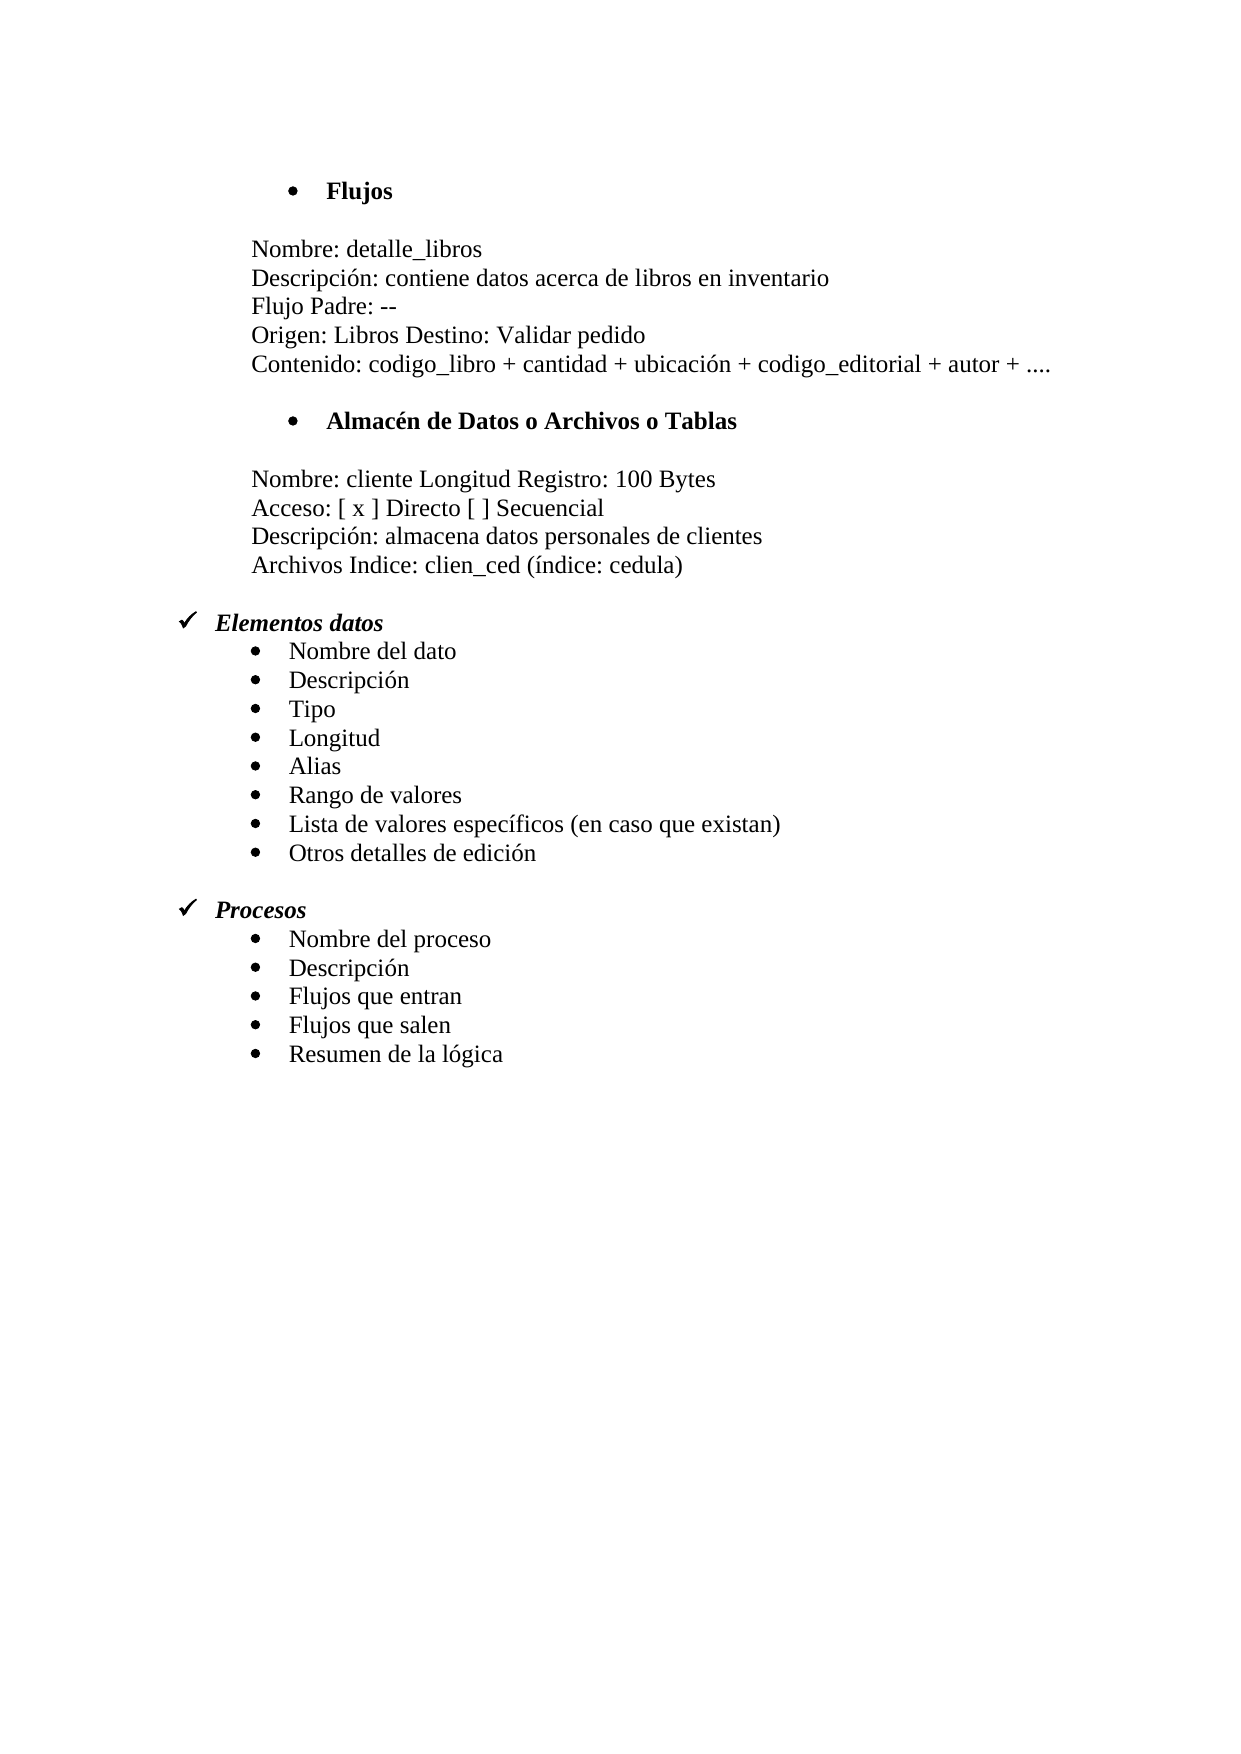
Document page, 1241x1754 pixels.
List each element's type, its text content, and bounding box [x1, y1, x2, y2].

text Archivos Indice: clien_ced (índice: cedula) [251, 550, 1063, 579]
list Resumen de la lógica [251, 1039, 1063, 1068]
list Rango de valores [251, 780, 1063, 809]
list Flujos [288, 176, 1063, 205]
list Flujos que entran [251, 981, 1063, 1010]
list Flujos que salen [251, 1010, 1063, 1039]
list Almacén de Datos o Archivos o Tablas [288, 406, 1063, 435]
list Otros detalles de edición [251, 838, 1063, 866]
text Contenido: codigo_libro + cantidad + ubicación + codigo_editorial + autor + .... [251, 349, 1063, 378]
text Acceso: [ x ] Directo [ ] Secuencial [251, 493, 1063, 521]
text Flujo Padre: -- [251, 291, 1063, 320]
list Alias [251, 751, 1063, 780]
text Nombre: cliente Longitud Registro: 100 Bytes [251, 464, 1063, 493]
text Origen: Libros Destino: Validar pedido [251, 320, 1063, 349]
list Lista de valores específicos (en caso que existan) [251, 809, 1063, 838]
list Descripción [251, 953, 1063, 981]
list Elementos datos [177, 608, 1063, 636]
text Nombre: detalle_libros [251, 234, 1063, 263]
text Descripción: almacena datos personales de clientes [251, 521, 1063, 550]
list Longitud [251, 723, 1063, 751]
list Nombre del proceso [251, 924, 1063, 953]
list Nombre del dato [251, 636, 1063, 665]
text Descripción: contiene datos acerca de libros en inventario [251, 263, 1063, 291]
list Descripción [251, 665, 1063, 694]
list Procesos [177, 895, 1063, 924]
list Tipo [251, 694, 1063, 723]
